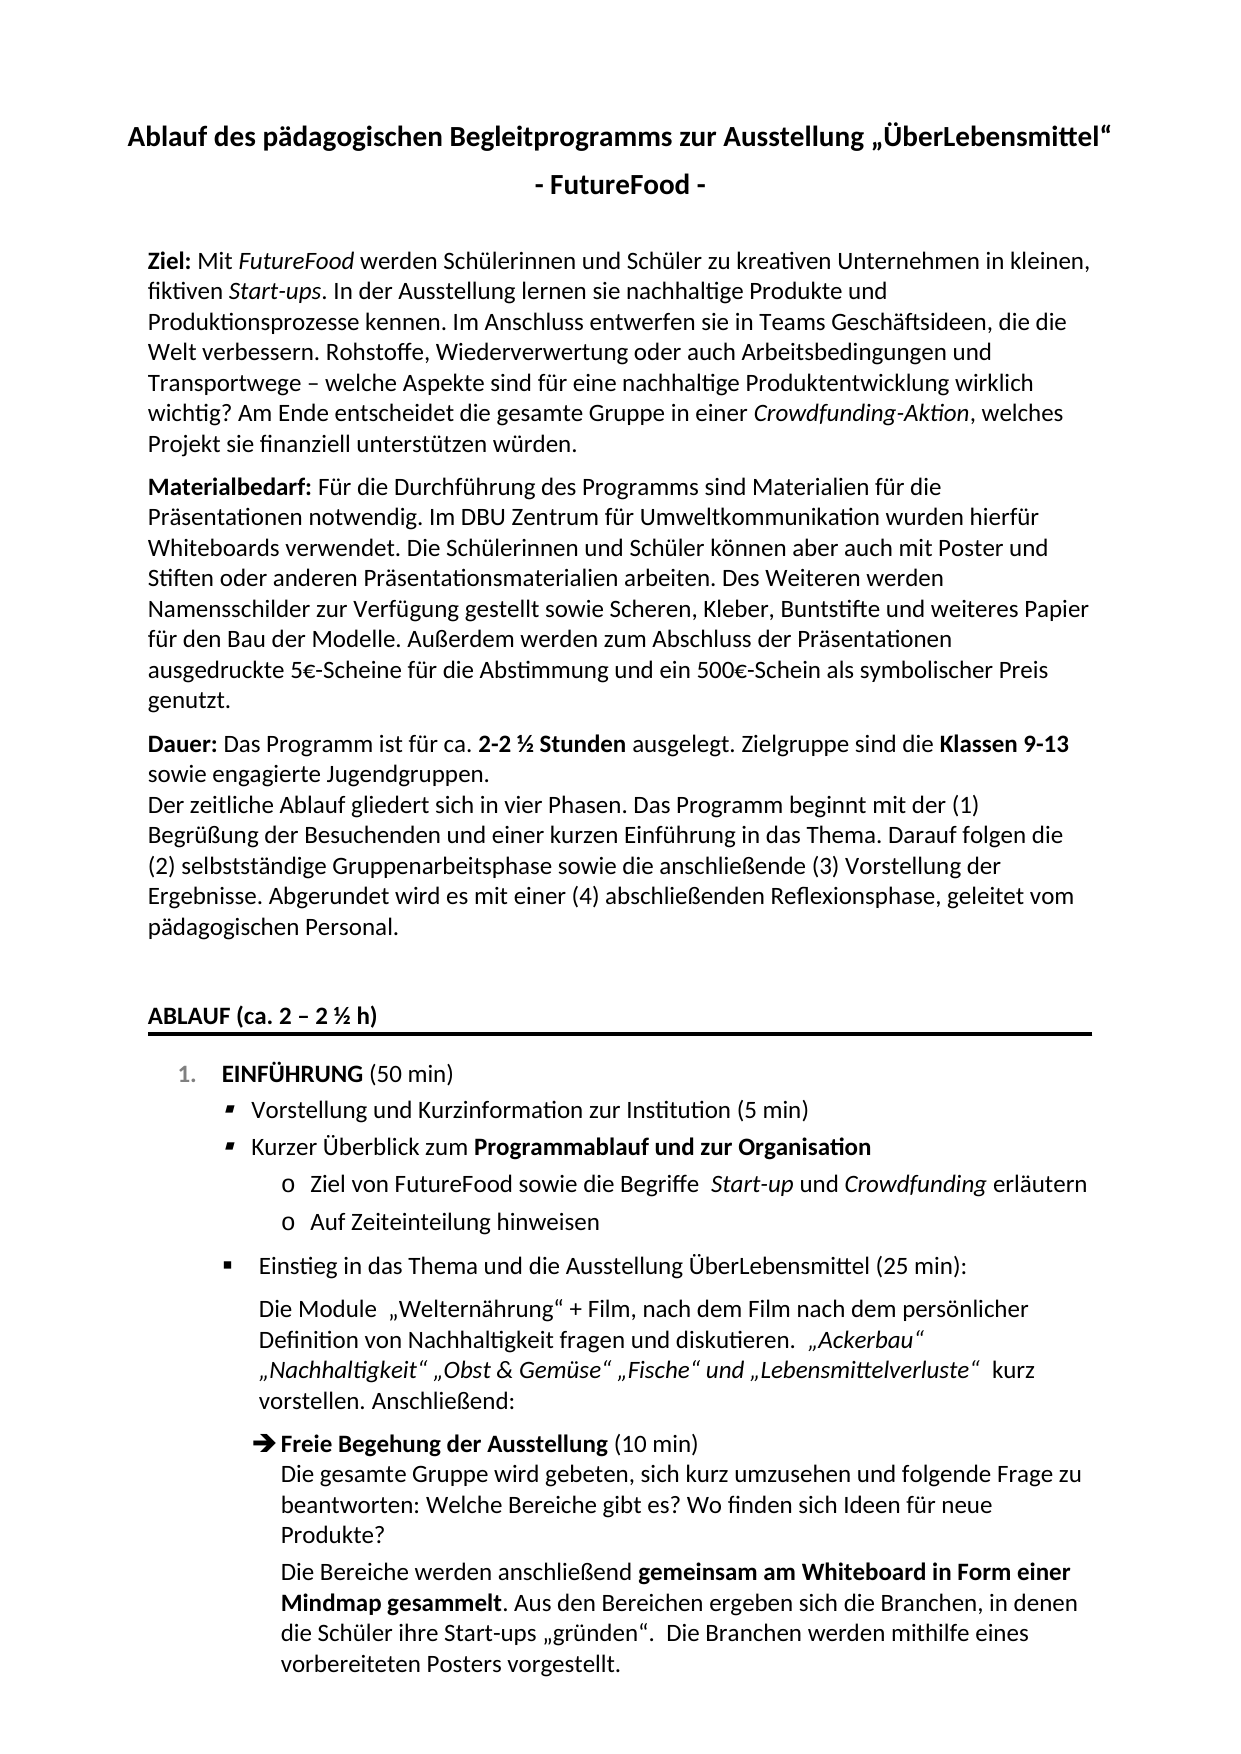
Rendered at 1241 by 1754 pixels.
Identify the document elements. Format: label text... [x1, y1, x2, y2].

text Dauer: Das Programm ist für ca. 2-2 ½ Stunden ausgelegt. Zielgruppe sind die Klassen 9-13 sowie engagierte Jugendgruppen. [148, 728, 1092, 789]
text Der zeitliche Ablauf gliedert sich in vier Phasen. Das Programm beginnt mit der (1) Begrüßung der Besuchenden und einer kurzen Einführung in das Thema. Darauf folgen die (2) selbstständige Gruppenarbeitsphase sowie die anschließende (3) Vorstellung der Ergebnisse. Abgerundet wird es mit einer (4) abschließenden Reflexionsphase, geleitet vom pädagogischen Personal. [148, 789, 1092, 941]
text Die gesamte Gruppe wird gebeten, sich kurz umzusehen und folgende Frage zu beantworten: Welche Bereiche gibt es? Wo finden sich Ideen für neue Produkte? [281, 1458, 1092, 1550]
list EINFÜHRUNG (50 min) [177, 1058, 1092, 1088]
text Ablauf des pädagogischen Begleitprogramms zur Ausstellung „ÜberLebensmittel“ [118, 118, 1122, 154]
list Die Module „Welternährung“ + Film, nach dem Film nach dem persönlicher Definition von Nachhaltigkeit fragen und diskutieren. „Ackerbau“ „Nachhaltigkeit“ „Obst & Gemüse“ „Fische“ und „Lebensmittelverluste“ kurz vorstellen. Anschließend: [259, 1293, 1092, 1416]
list Kurzer Überblick zum Programmablauf und zur Organisation [222, 1131, 1092, 1162]
text - FutureFood - [118, 166, 1122, 202]
text Materialbedarf: Für die Durchführung des Programms sind Materialien für die Präsentationen notwendig. Im DBU Zentrum für Umweltkommunikation wurden hierfür Whiteboards verwendet. Die Schülerinnen und Schüler können aber auch mit Poster und Stiften oder anderen Präsentationsmaterialien arbeiten. Des Weiteren werden Namensschilder zur Verfügung gestellt sowie Scheren, Kleber, Buntstifte und weiteres Papier für den Bau der Modelle. Außerdem werden zum Abschluss der Präsentationen ausgedruckte 5€-Scheine für die Abstimmung und ein 500€-Schein als symbolischer Preis genutzt. [148, 471, 1092, 715]
list Auf Zeiteinteilung hinweisen [281, 1206, 1092, 1238]
list Einstieg in das Thema und die Ausstellung ÜberLebensmittel (25 min): [222, 1250, 1092, 1281]
text ABLAUF (ca. 2 – 2 ½ h) [148, 1000, 1092, 1032]
list Vorstellung und Kurzinformation zur Institution (5 min) [222, 1094, 1092, 1125]
text Ziel: Mit FutureFood werden Schülerinnen und Schüler zu kreativen Unternehmen in kleinen, fiktiven Start-ups. In der Ausstellung lernen sie nachhaltige Produkte und Produktionsprozesse kennen. Im Anschluss entwerfen sie in Teams Geschäftsideen, die die Welt verbessern. Rohstoffe, Wiederverwertung oder auch Arbeitsbedingungen und Transportwege – welche Aspekte sind für eine nachhaltige Produktentwicklung wirklich wichtig? Am Ende entscheidet die gesamte Gruppe in einer Crowdfunding-Aktion, welches Projekt sie finanziell unterstützen würden. [148, 245, 1092, 458]
list Freie Begehung der Ausstellung (10 min) [251, 1428, 1092, 1458]
list Ziel von FutureFood sowie die Begriffe Start-up und Crowdfunding erläutern [281, 1168, 1092, 1200]
list Die Bereiche werden anschließend gemeinsam am Whiteboard in Form einer Mindmap gesammelt. Aus den Bereichen ergeben sich die Branchen, in denen die Schüler ihre Start-ups „gründen“. Die Branchen werden mithilfe eines vorbereiteten Posters vorgestellt. [281, 1556, 1092, 1678]
